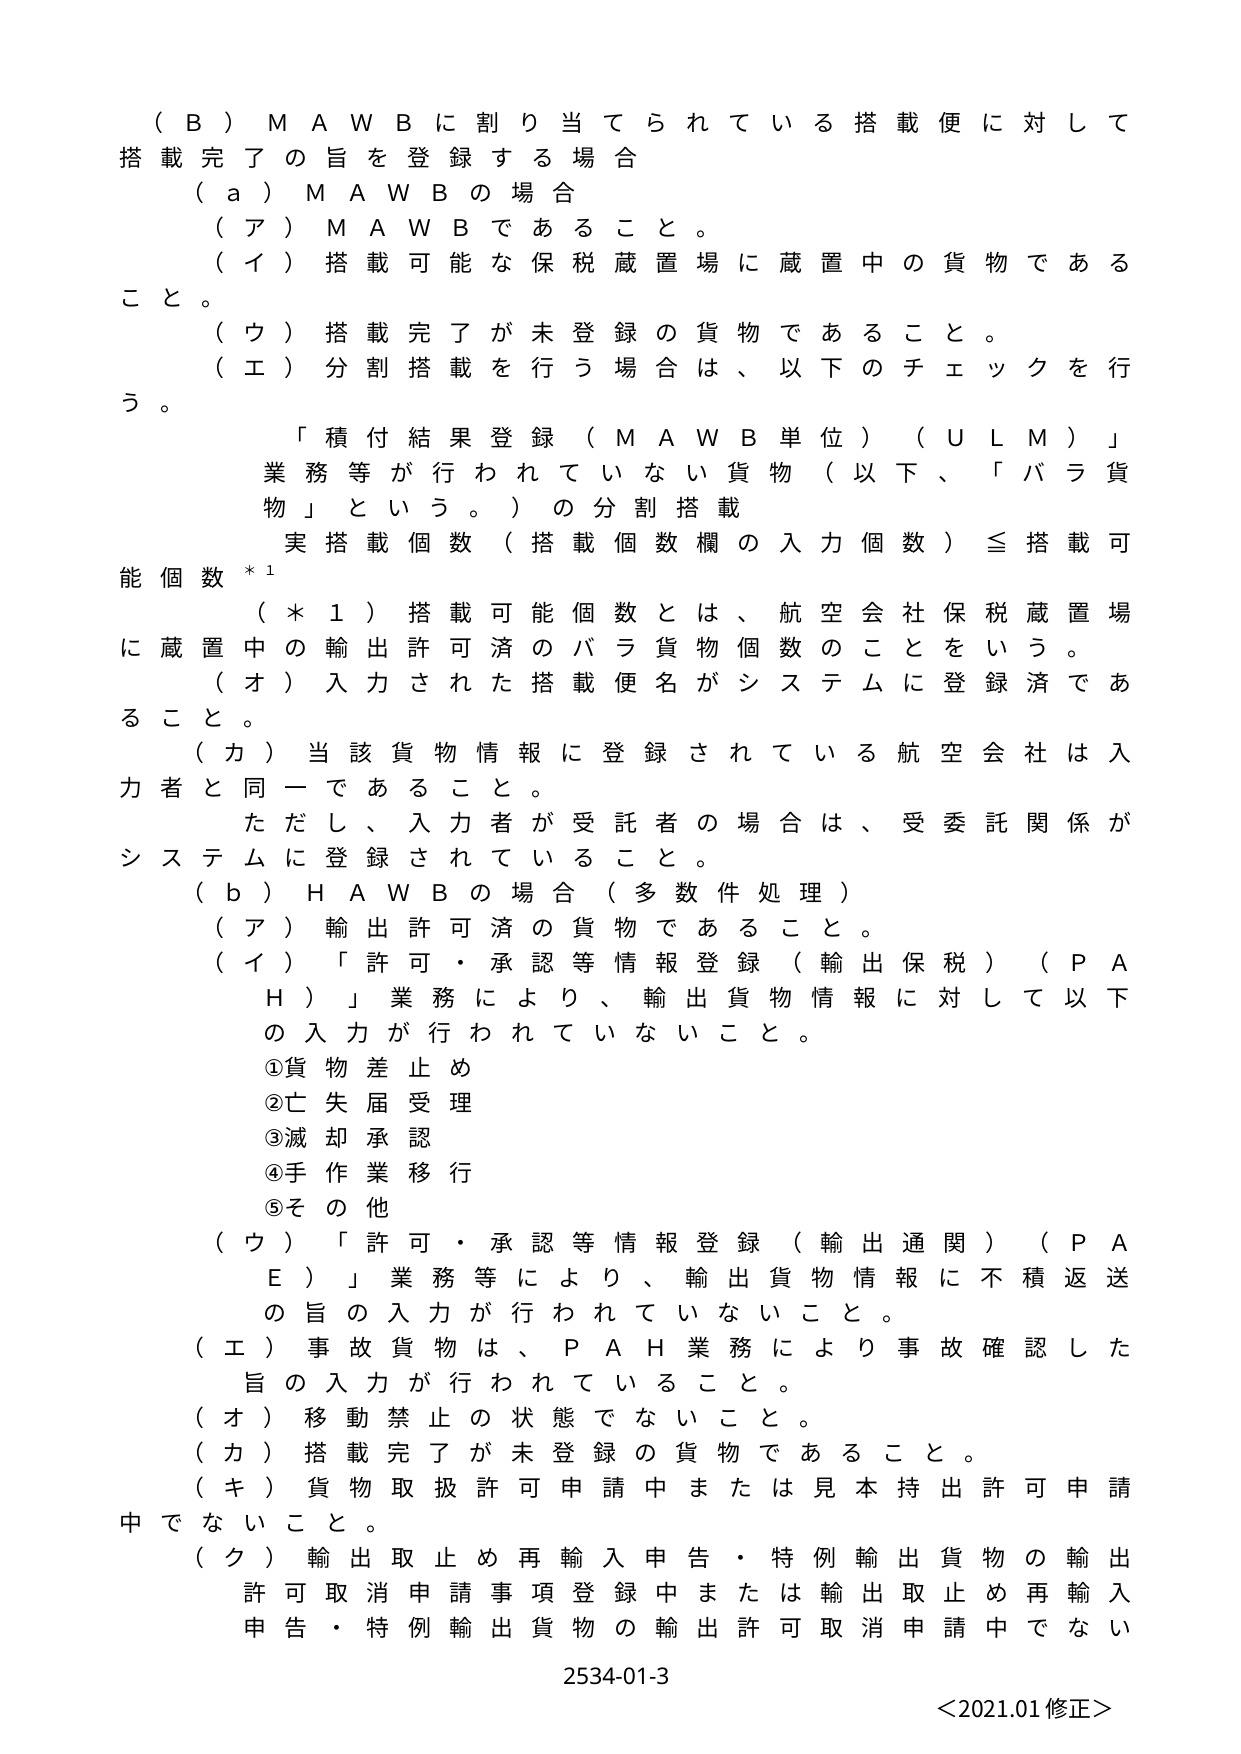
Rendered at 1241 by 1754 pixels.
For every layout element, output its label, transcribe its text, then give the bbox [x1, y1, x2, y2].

text （エ）分割搭載を行う場合は、以下のチェックを行う。 [119, 349, 1150, 419]
text （エ）事故貨物は、ＰＡＨ業務により事故確認した旨の入力が行われていること。 [181, 1329, 1150, 1399]
text （＊１）搭載可能個数とは、航空会社保税蔵置場に蔵置中の輸出許可済のバラ貨物個数のことをいう。 [119, 594, 1150, 664]
text （ア）ＭＡＷＢであること。 [119, 209, 1150, 244]
text （ｂ）ＨＡＷＢの場合（多数件処理） [119, 874, 1150, 909]
text （カ）当該貨物情報に登録されている航空会社は入力者と同一であること。 [119, 734, 1150, 804]
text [181, 1539, 1150, 1644]
text 「積付結果登録（ＭＡＷＢ単位）（ＵＬＭ）」業務等が行われていない貨物（以下、「バラ貨物」という。）の分割搭載 [243, 419, 1150, 524]
text （オ）入力された搭載便名がシステムに登録済であること。 [119, 664, 1150, 734]
text （Ｂ）ＭＡＷＢに割り当てられている搭載便に対して搭載完了の旨を登録する場合 [119, 104, 1150, 174]
text ②亡失届受理 [119, 1084, 1150, 1119]
text ただし、入力者が受託者の場合は、受委託関係がシステムに登録されていること。 [119, 804, 1150, 874]
text ④手作業移行 [119, 1154, 1150, 1189]
text （ア）輸出許可済の貨物であること。 [119, 909, 1150, 944]
text ①貨物差止め [119, 1049, 1150, 1084]
text （オ）移動禁止の状態でないこと。 [181, 1399, 1150, 1434]
text （ウ）「許可・承認等情報登録（輸出通関）（ＰＡＥ）」業務等により、輸出貨物情報に不積返送の旨の入力が行われていないこと。 [181, 1224, 1150, 1329]
text （イ）「許可・承認等情報登録（輸出保税）（ＰＡＨ）」業務により、輸出貨物情報に対して以下の入力が行われていないこと。 [181, 944, 1150, 1049]
text （ａ）ＭＡＷＢの場合 [119, 174, 1150, 209]
text （ウ）搭載完了が未登録の貨物であること。 [119, 314, 1150, 349]
text （イ）搭載可能な保税蔵置場に蔵置中の貨物であること。 [119, 244, 1150, 314]
text （キ）貨物取扱許可申請中または見本持出許可申請中でないこと。 [119, 1469, 1150, 1539]
text （カ）搭載完了が未登録の貨物であること。 [119, 1434, 1150, 1469]
text ③滅却承認 [119, 1119, 1150, 1154]
text 実搭載個数（搭載個数欄の入力個数）≦搭載可能個数＊１ [119, 524, 1150, 594]
text ⑤その他 [119, 1189, 1150, 1224]
